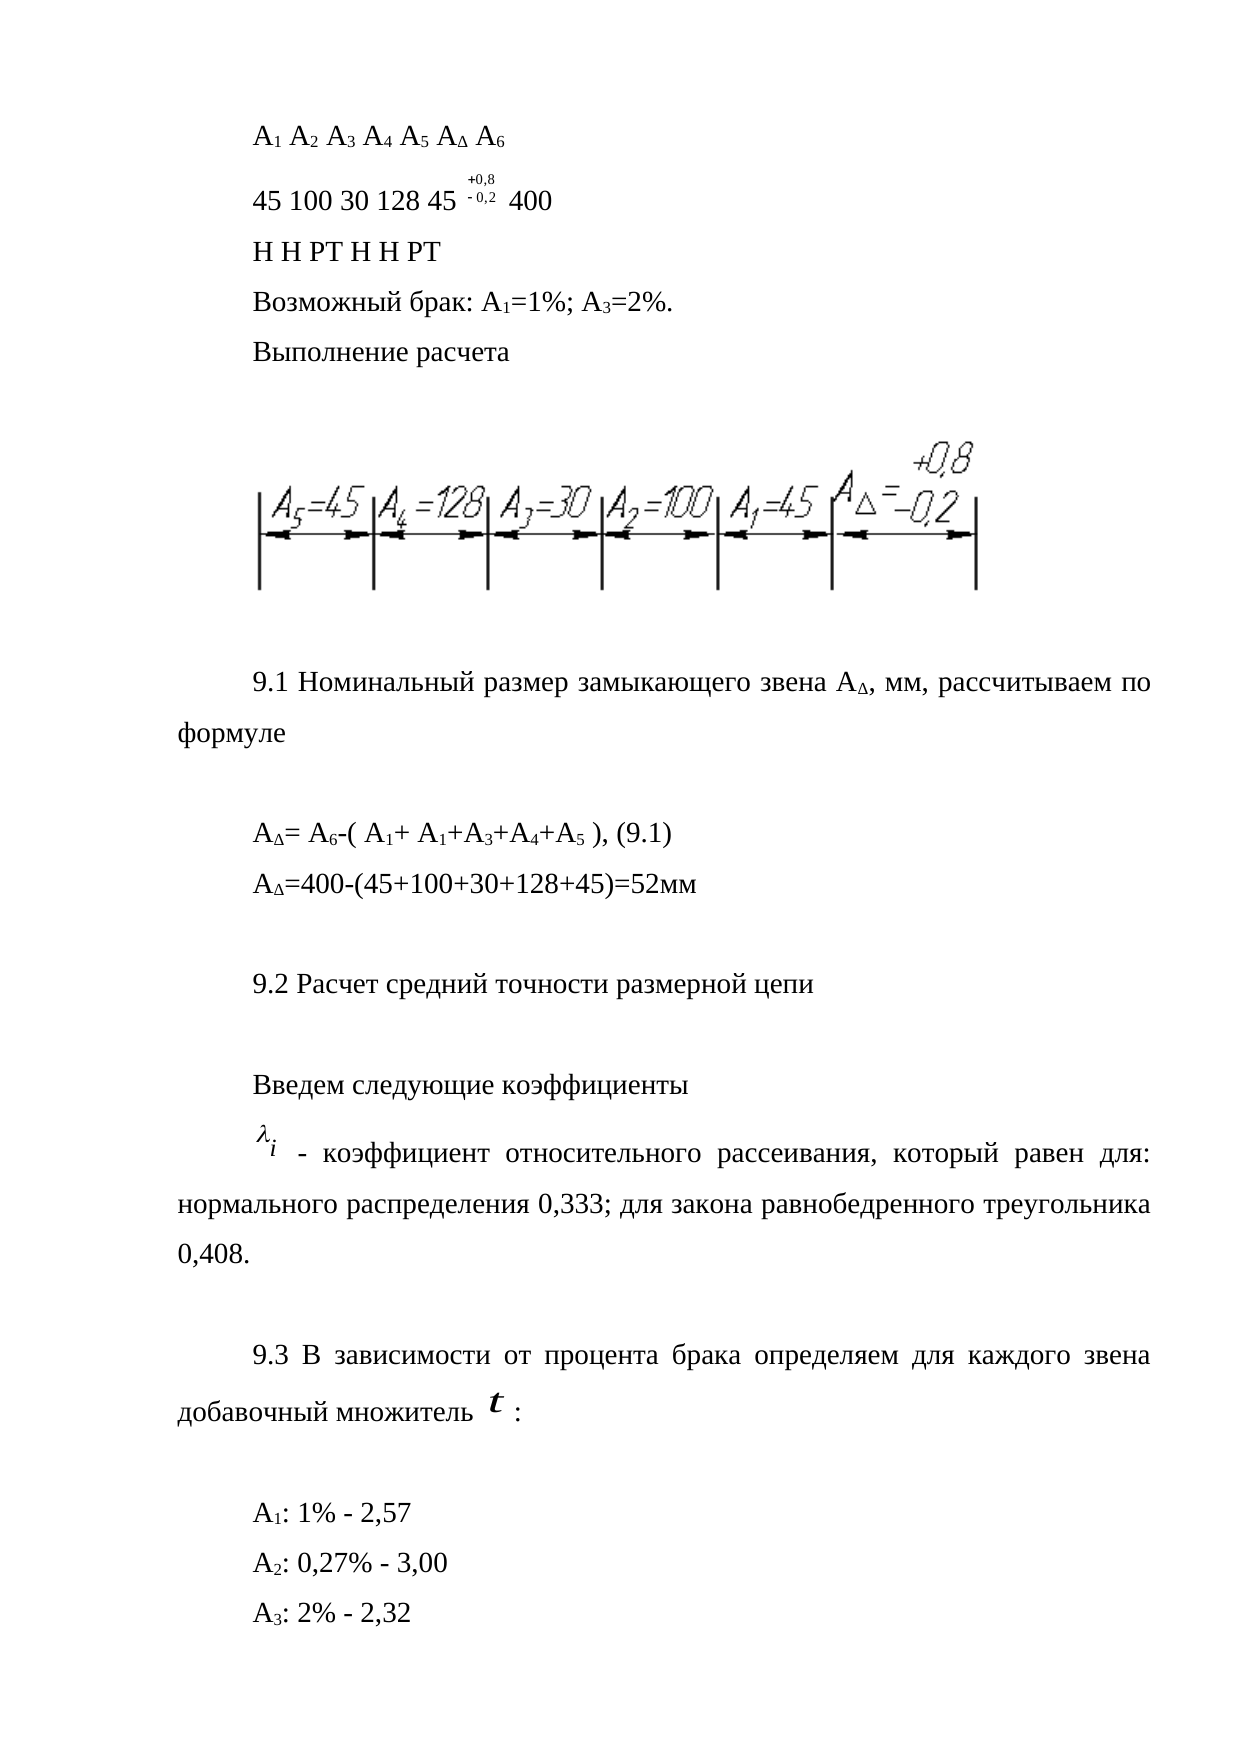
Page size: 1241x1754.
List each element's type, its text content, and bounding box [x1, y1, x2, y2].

text Возможный брак: А1=1%; А3=2%. [177, 284, 1152, 318]
text 9.3 В зависимости от процента брака определяем для каждого звена добавочный множитель : [177, 1337, 1152, 1428]
picture [252, 434, 992, 603]
text Н Н РТ Н Н РТ [177, 234, 1152, 267]
text А1 А2 А3 А4 А5 АΔ А6 [177, 118, 1152, 152]
text 9.2 Расчет средний точности размерной цепи [177, 966, 1152, 1000]
text АΔ=400-(45+100+30+128+45)=52мм [177, 866, 1152, 899]
text Выполнение расчета [177, 334, 1152, 368]
text А3: 2% - 2,32 [177, 1596, 1152, 1629]
text 9.1 Номинальный размер замыкающего звена АΔ, мм, рассчитываем по формуле [177, 664, 1152, 748]
text - коэффициент относительного рассеивания, который равен для: нормального распределения 0,333; для закона равнобедренного треугольника 0,408. [177, 1117, 1152, 1270]
text АΔ= А6-( А1+ А1+А3+А4+А5 ), (9.1) [177, 816, 1152, 849]
text 45 100 30 128 45 400 [177, 168, 1152, 217]
text Введем следующие коэффициенты [177, 1067, 1152, 1101]
text А1: 1% - 2,57 [177, 1495, 1152, 1528]
text А2: 0,27% - 3,00 [177, 1545, 1152, 1579]
